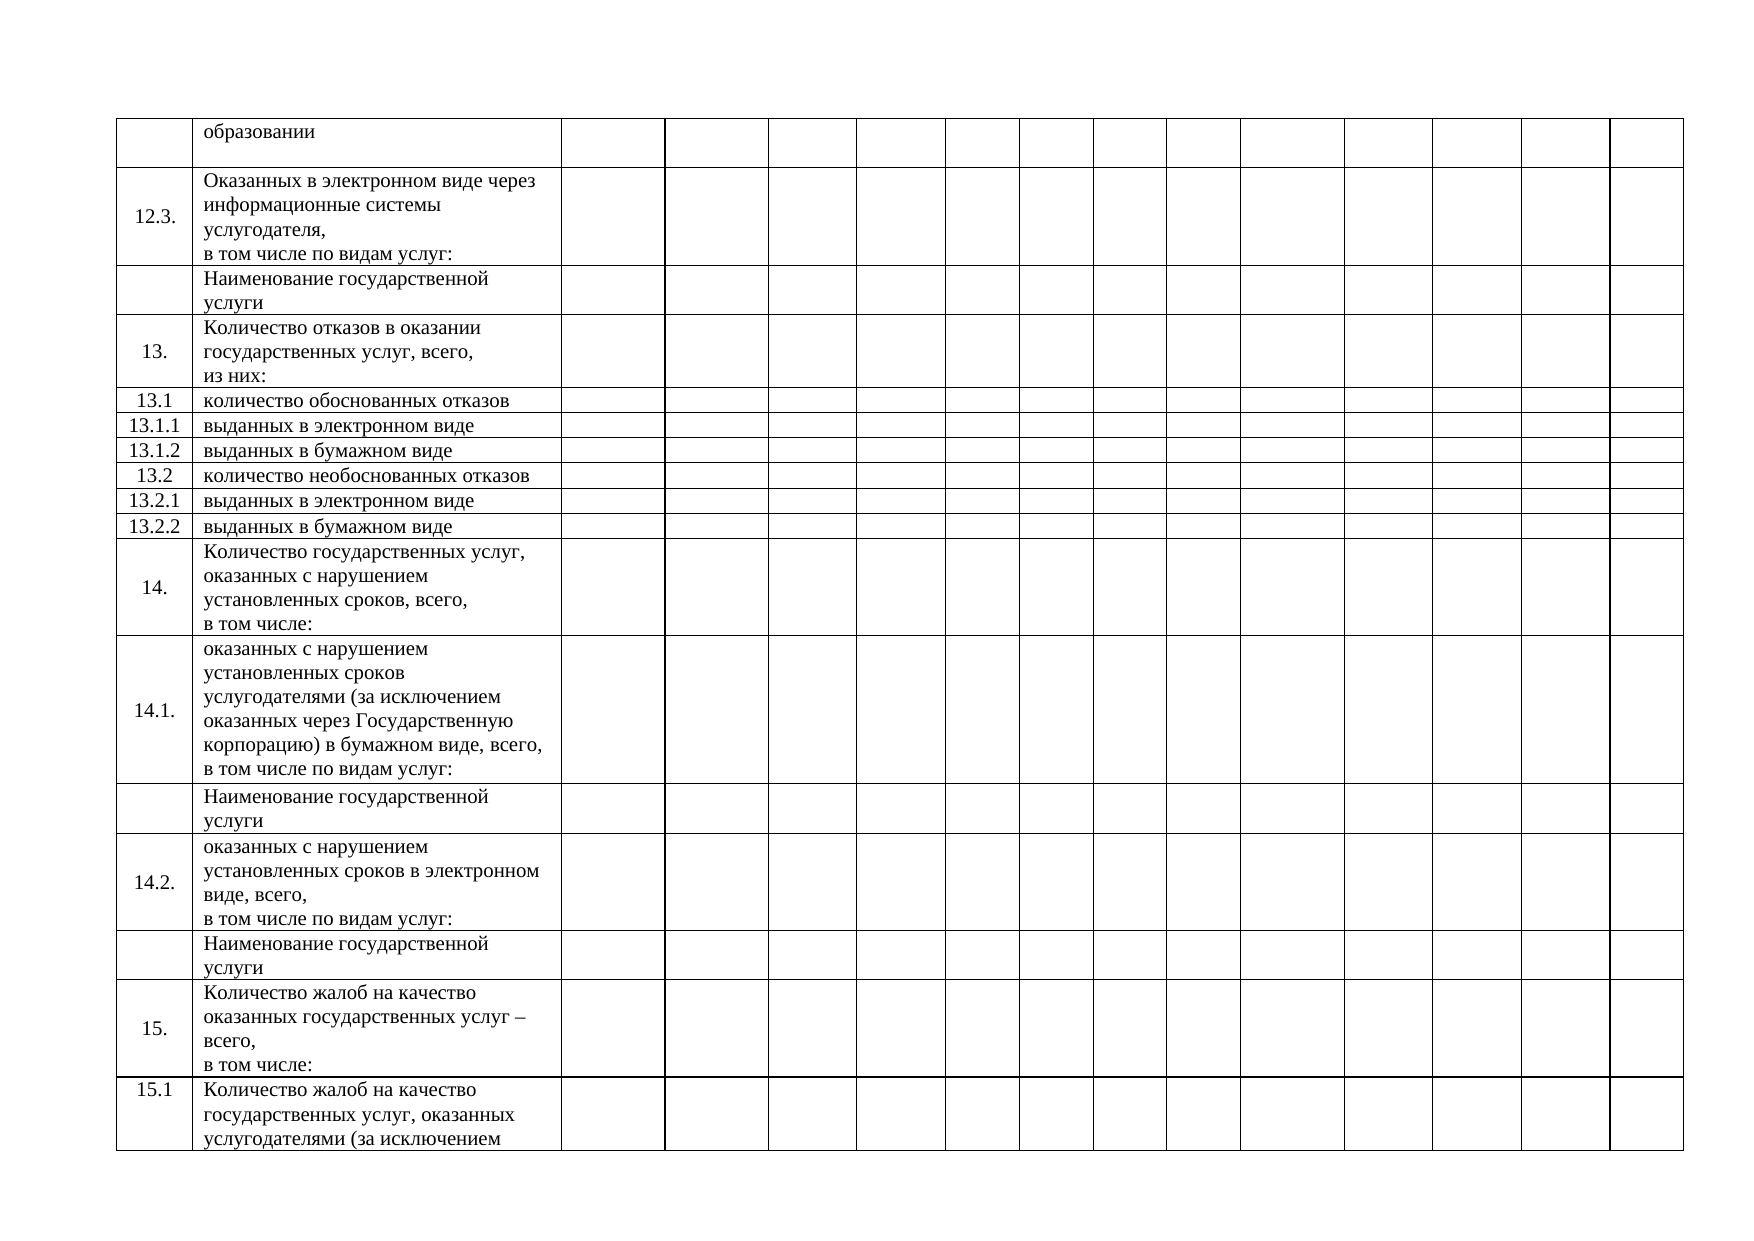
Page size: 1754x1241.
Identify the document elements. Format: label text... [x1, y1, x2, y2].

table_cell Оказанных в электронном виде через информационные системы услугодателя, в том числе по видам услуг: [193, 168, 561, 264]
table_cell [1433, 168, 1521, 264]
table_cell [666, 636, 768, 783]
table_cell [1345, 636, 1432, 783]
table_cell [562, 266, 664, 314]
table_cell [946, 636, 1019, 783]
table_cell - [1433, 119, 1521, 167]
table_cell [857, 539, 945, 635]
table_cell Наименование государственной услуги [193, 931, 561, 979]
table_cell [1094, 388, 1166, 412]
table_cell [1241, 266, 1344, 314]
table_cell [1345, 388, 1432, 412]
table_cell [857, 489, 945, 512]
table_cell [562, 168, 664, 264]
table_cell [1522, 388, 1609, 412]
table_cell [1522, 463, 1609, 487]
table_cell [666, 463, 768, 487]
table_cell [666, 413, 768, 437]
table_cell [1020, 266, 1093, 314]
table_cell [769, 980, 856, 1076]
table_cell [1167, 1078, 1240, 1149]
table_cell [1167, 636, 1240, 783]
table_cell [1522, 1078, 1609, 1149]
table_cell [1345, 438, 1432, 462]
table_cell [1094, 119, 1166, 167]
table_cell [857, 784, 945, 833]
table_cell [562, 315, 664, 387]
table_cell [857, 438, 945, 462]
table_cell 4 [117, 119, 192, 167]
table_cell [1241, 438, 1344, 462]
table_cell [666, 980, 768, 1076]
table_cell [1241, 463, 1344, 487]
table_cell 14.2. [117, 834, 192, 930]
table_cell [1094, 413, 1166, 437]
table_cell [1020, 315, 1093, 387]
table_cell [666, 539, 768, 635]
table_cell [1345, 834, 1432, 930]
table_cell [1020, 168, 1093, 264]
table_cell 13.2.2 [117, 514, 192, 538]
table_cell [1345, 315, 1432, 387]
table_cell [1611, 539, 1683, 635]
table_cell выданных в электронном виде [193, 413, 561, 437]
table_cell [1433, 463, 1521, 487]
table_cell [769, 489, 856, 512]
table_cell [1522, 514, 1609, 538]
table_cell [1094, 463, 1166, 487]
table_cell [1167, 931, 1240, 979]
table_cell [946, 539, 1019, 635]
table_cell [1611, 834, 1683, 930]
table_cell [857, 413, 945, 437]
table_cell [857, 931, 945, 979]
table_cell 13.1 [117, 388, 192, 412]
table_cell [1241, 168, 1344, 264]
table_cell 15.1 [117, 1078, 192, 1149]
table_cell [562, 413, 664, 437]
table_cell [1020, 388, 1093, 412]
table_cell [946, 834, 1019, 930]
table_cell [1433, 315, 1521, 387]
table_cell - [1522, 119, 1609, 167]
table_cell [769, 438, 856, 462]
table_cell [769, 413, 856, 437]
table_cell [857, 834, 945, 930]
table_cell [1167, 784, 1240, 833]
table_cell [666, 315, 768, 387]
table_cell [1241, 636, 1344, 783]
table_cell [1094, 315, 1166, 387]
table_cell [1241, 539, 1344, 635]
table_cell [562, 119, 664, 167]
table_cell [1345, 463, 1432, 487]
table_cell [1167, 514, 1240, 538]
table_cell [1611, 463, 1683, 487]
table_cell [946, 931, 1019, 979]
table_cell [1433, 438, 1521, 462]
table_cell [1241, 119, 1344, 167]
table_cell количество обоснованных отказов [193, 388, 561, 412]
table_cell [1167, 413, 1240, 437]
table_cell [562, 980, 664, 1076]
table_cell [769, 119, 856, 167]
table_cell [1094, 438, 1166, 462]
table_cell [1167, 388, 1240, 412]
table_cell [1522, 438, 1609, 462]
table_cell [666, 438, 768, 462]
table_cell [562, 834, 664, 930]
table_cell [1020, 834, 1093, 930]
table_cell [1241, 413, 1344, 437]
table_cell [1611, 489, 1683, 512]
table_cell [1522, 489, 1609, 512]
table_cell [769, 539, 856, 635]
table_cell [1167, 980, 1240, 1076]
table_cell [1241, 834, 1344, 930]
table_cell [1611, 266, 1683, 314]
table_cell [666, 1078, 768, 1149]
table_cell [1167, 266, 1240, 314]
table_cell [666, 388, 768, 412]
table_cell [562, 784, 664, 833]
table_cell [1094, 834, 1166, 930]
table_cell [1611, 1078, 1683, 1149]
table_cell [1433, 413, 1521, 437]
table_cell [562, 931, 664, 979]
table_cell [1433, 636, 1521, 783]
table_cell 13. [117, 315, 192, 387]
table_cell [1020, 539, 1093, 635]
table_cell Количество отказов в оказании государственных услуг, всего, из них: [193, 315, 561, 387]
table_cell [1611, 388, 1683, 412]
table_cell [562, 636, 664, 783]
table_cell [1020, 463, 1093, 487]
table_cell [946, 413, 1019, 437]
table_cell [769, 784, 856, 833]
table_cell [1094, 514, 1166, 538]
table_cell [857, 980, 945, 1076]
table_cell [1020, 438, 1093, 462]
table_cell [1241, 514, 1344, 538]
table_cell [1241, 388, 1344, 412]
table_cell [193, 119, 561, 167]
table_cell [1433, 489, 1521, 512]
table_cell [1611, 315, 1683, 387]
table_cell [1094, 636, 1166, 783]
table_cell [769, 168, 856, 264]
table_cell [1433, 980, 1521, 1076]
table_cell [666, 784, 768, 833]
table_cell [769, 636, 856, 783]
table_cell [1167, 315, 1240, 387]
table_cell 15. [117, 980, 192, 1076]
table_cell 14.1. [117, 636, 192, 783]
table_cell 13.1.2 [117, 438, 192, 462]
table_cell [1522, 636, 1609, 783]
table_cell [562, 463, 664, 487]
table_cell [1167, 463, 1240, 487]
table_cell выданных в бумажном виде [193, 514, 561, 538]
table_cell [946, 266, 1019, 314]
table_cell [1433, 931, 1521, 979]
table_cell [562, 539, 664, 635]
table_cell [1241, 1078, 1344, 1149]
table_cell [562, 514, 664, 538]
table_cell [946, 463, 1019, 487]
table_cell [117, 931, 192, 979]
table_cell [1345, 413, 1432, 437]
table_cell [562, 1078, 664, 1149]
table_cell [1094, 1078, 1166, 1149]
table_cell оказанных с нарушением установленных сроков услугодателями (за исключением оказанных через Государственную корпорацию) в бумажном виде, всего, в том числе по видам услуг: [193, 636, 561, 783]
table_cell [1433, 539, 1521, 635]
table_cell [1241, 315, 1344, 387]
table_cell [1020, 413, 1093, 437]
table_cell [1020, 119, 1093, 167]
table_cell [1345, 1078, 1432, 1149]
table_cell [1433, 388, 1521, 412]
table_cell [1611, 413, 1683, 437]
table_cell [1433, 834, 1521, 930]
table_cell [1433, 784, 1521, 833]
table_cell [857, 1078, 945, 1149]
table_cell [1345, 784, 1432, 833]
table_cell [1020, 1078, 1093, 1149]
table_cell [562, 489, 664, 512]
table_cell [769, 266, 856, 314]
table_cell Количество жалоб на качество оказанных государственных услуг – всего, в том числе: [193, 980, 561, 1076]
table_cell [1522, 168, 1609, 264]
table_cell [1094, 931, 1166, 979]
table_cell [946, 514, 1019, 538]
table_cell [1611, 980, 1683, 1076]
table_cell [1241, 784, 1344, 833]
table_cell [193, 1078, 561, 1149]
table_cell [769, 834, 856, 930]
table_cell [946, 784, 1019, 833]
table_cell [562, 438, 664, 462]
table_cell [1345, 514, 1432, 538]
table_cell [769, 463, 856, 487]
table_cell [1167, 168, 1240, 264]
table_cell [562, 388, 664, 412]
table_cell [857, 119, 945, 167]
table_cell [1020, 636, 1093, 783]
table_cell [1611, 636, 1683, 783]
table_cell [946, 119, 1019, 167]
table_cell [946, 438, 1019, 462]
table_cell [666, 266, 768, 314]
table_cell [769, 931, 856, 979]
table_cell [117, 784, 192, 833]
table_cell [1167, 539, 1240, 635]
table_cell [857, 636, 945, 783]
table_cell [1020, 489, 1093, 512]
table_cell [857, 388, 945, 412]
table_cell [1611, 438, 1683, 462]
table_cell [1345, 539, 1432, 635]
table_cell [1020, 931, 1093, 979]
table_cell [857, 168, 945, 264]
table_cell выданных в бумажном виде [193, 438, 561, 462]
table_cell [1241, 489, 1344, 512]
table_cell [1345, 266, 1432, 314]
table_cell [1611, 168, 1683, 264]
table_cell [857, 266, 945, 314]
table_cell [1522, 413, 1609, 437]
table_cell [857, 315, 945, 387]
table_cell [666, 834, 768, 930]
table_cell [1611, 931, 1683, 979]
table_cell [666, 931, 768, 979]
table_cell [666, 514, 768, 538]
table_cell [1094, 980, 1166, 1076]
table_cell 12.3. [117, 168, 192, 264]
table_cell [1345, 931, 1432, 979]
table_cell Количество государственных услуг, оказанных с нарушением установленных сроков, всего, в том числе: [193, 539, 561, 635]
table_cell - [1345, 119, 1432, 167]
table_cell [1611, 784, 1683, 833]
table_cell [1522, 315, 1609, 387]
table_cell [1020, 514, 1093, 538]
table_cell [946, 489, 1019, 512]
table_cell выданных в электронном виде [193, 489, 561, 512]
table_cell Наименование государственной услуги [193, 784, 561, 833]
table_cell [1020, 784, 1093, 833]
table_cell оказанных с нарушением установленных сроков в электронном виде, всего, в том числе по видам услуг: [193, 834, 561, 930]
table_cell [769, 514, 856, 538]
table_cell - [1611, 119, 1683, 167]
table_cell [1522, 834, 1609, 930]
table_cell количество необоснованных отказов [193, 463, 561, 487]
table_cell 13.2.1 [117, 489, 192, 512]
table_cell 13.1.1 [117, 413, 192, 437]
table_cell [666, 119, 768, 167]
table_cell [769, 1078, 856, 1149]
table_cell [1020, 980, 1093, 1076]
table_cell [1433, 266, 1521, 314]
table_cell [946, 388, 1019, 412]
table_cell Наименование государственной услуги [193, 266, 561, 314]
table_cell [1241, 980, 1344, 1076]
table_cell [1522, 980, 1609, 1076]
table_cell [1522, 539, 1609, 635]
table_cell [1167, 489, 1240, 512]
table_cell [1094, 266, 1166, 314]
table_cell [946, 168, 1019, 264]
table_cell [1094, 539, 1166, 635]
table_cell [1094, 489, 1166, 512]
table_cell [1345, 168, 1432, 264]
table_cell [1611, 514, 1683, 538]
table_cell [1167, 834, 1240, 930]
table_cell 14. [117, 539, 192, 635]
table_cell [769, 315, 856, 387]
table_cell [1345, 980, 1432, 1076]
table_cell [1433, 1078, 1521, 1149]
table_cell [1094, 168, 1166, 264]
table_cell [769, 388, 856, 412]
table_cell [1522, 266, 1609, 314]
table_cell [1167, 438, 1240, 462]
table_cell [1241, 931, 1344, 979]
table_cell [666, 489, 768, 512]
table_cell [1522, 931, 1609, 979]
table_cell [857, 514, 945, 538]
table_cell 13.2 [117, 463, 192, 487]
table_cell [117, 266, 192, 314]
table_cell [1522, 784, 1609, 833]
table_cell [857, 463, 945, 487]
table_cell [1167, 119, 1240, 167]
table_cell [1433, 514, 1521, 538]
table_cell [946, 1078, 1019, 1149]
table_cell [946, 980, 1019, 1076]
table_cell [946, 315, 1019, 387]
table_cell [1345, 489, 1432, 512]
table_cell [1094, 784, 1166, 833]
table_cell [666, 168, 768, 264]
